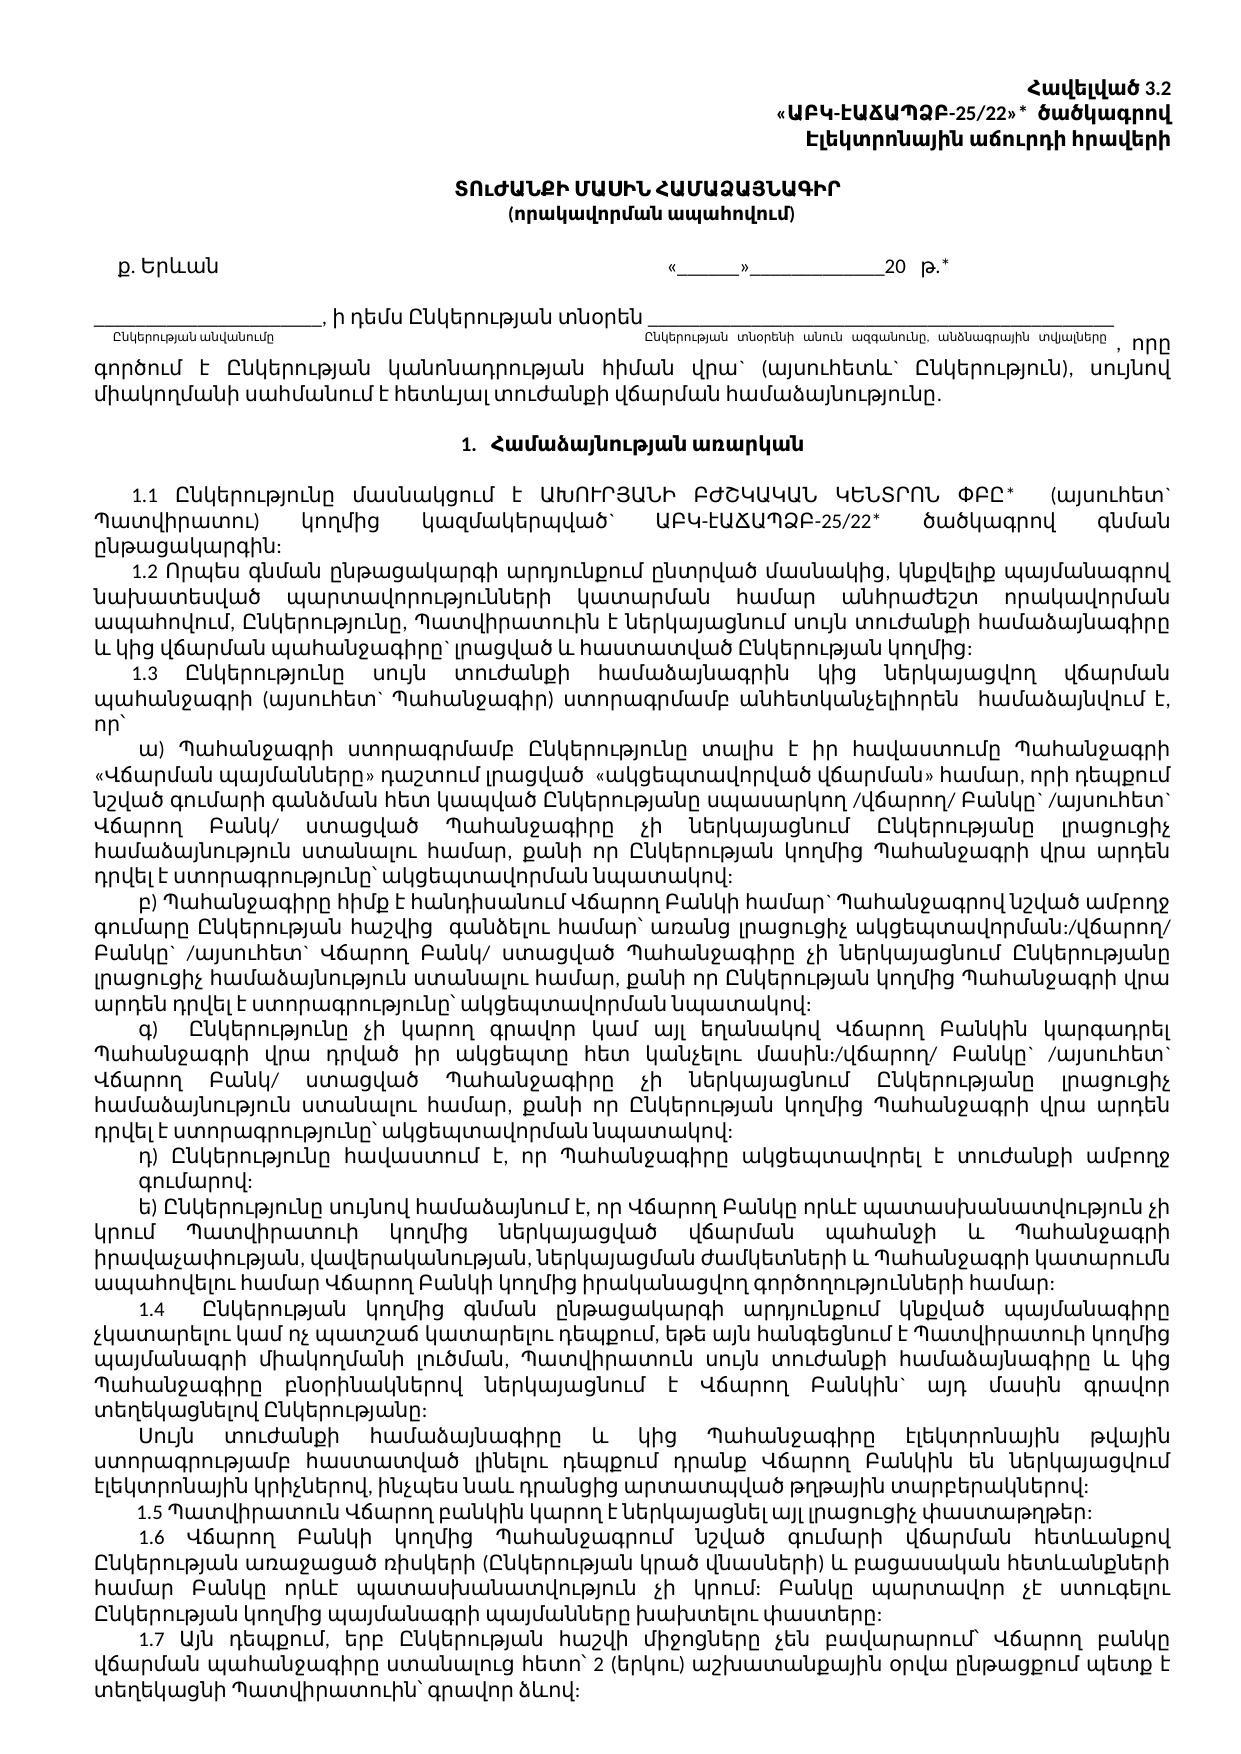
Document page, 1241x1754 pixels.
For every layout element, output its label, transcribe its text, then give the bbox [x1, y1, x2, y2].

text ա) Պահանջագրի ստորագրմամբ Ընկերությունը տալիս է իր հավաստումը Պահանջագրի «Վճարման պայմանները» դաշտում լրացված «ակցեպտավորված վճարման» համար, որի դեպքում նշված գումարի գանձման հետ կապված Ընկերությանը սպասարկող /վճարող/ Բանկը` /այսուհետ` Վճարող Բանկ/ ստացված Պահանջագիրը չի ներկայացնում Ընկերությանը լրացուցիչ համաձայնություն ստանալու համար, քանի որ Ընկերության կողմից Պահանջագրի վրա արդեն դրվել է ստորագրությունը՝ ակցեպտավորման նպատակով: [94, 737, 1171, 889]
text 1.7 Այն դեպքում, երբ Ընկերության հաշվի միջոցները չեն բավարարում՝ Վճարող բանկը վճարման պահանջագիրը ստանալուց հետո՝ 2 (երկու) աշխատանքային օրվա ընթացքում պետք է տեղեկացնի Պատվիրատուին՝ գրավոր ձևով: [94, 1626, 1171, 1702]
text ք. Երևան «______»_____________20 թ.* [94, 254, 1171, 279]
text «ԱԲԿ-էԱՃԱՊՁԲ-25/22»* ծածկագրով [94, 100, 1171, 126]
text 1. Համաձայնության առարկան [94, 432, 1171, 457]
text Սույն տուժանքի համաձայնագիրը և կից Պահանջագիրը էլեկտրոնային թվային ստորագրությամբ հաստատված լինելու դեպքում դրանք Վճարող Բանկին են ներկայացվում էլեկտրոնային կրիչներով, ինչպես նաև դրանցից արտատպված թղթային տարբերակներով: [94, 1423, 1171, 1499]
text գ) Ընկերությունը չի կարող գրավոր կամ այլ եղանակով Վճարող Բանկին կարգադրել Պահանջագրի վրա դրված իր ակցեպտը հետ կանչելու մասին:/վճարող/ Բանկը` /այսուհետ` Վճարող Բանկ/ ստացված Պահանջագիրը չի ներկայացնում Ընկերությանը լրացուցիչ համաձայնություն ստանալու համար, քանի որ Ընկերության կողմից Պահանջագրի վրա արդեն դրվել է ստորագրությունը՝ ակցեպտավորման նպատակով: [94, 1016, 1171, 1143]
text (որակավորման ապահովում) [94, 202, 1171, 225]
text ______________________, ի դեմս Ընկերության տնօրեն _____________________________________________ [94, 304, 1171, 330]
text 1.1 Ընկերությունը մասնակցում է ԱԽՈՒՐՅԱՆԻ ԲԺՇԿԱԿԱՆ ԿԵՆՏՐՈՆ ՓԲԸ* (այսուհետ` Պատվիրատու) կողմից կազմակերպված` ԱԲԿ-էԱՃԱՊՁԲ-25/22* ծածկագրով գնման ընթացակարգին: [94, 482, 1171, 559]
text Ընկերության անվանումը Ընկերության տնօրենի անուն ազգանունը, անձնագրային տվյալները , որը գործում է Ընկերության կանոնադրության հիման վրա` (այսուհետև` Ընկերություն), սույնով միակողմանի սահմանում է հետևյալ տուժանքի վճարման համաձայնությունը. [94, 330, 1171, 406]
text 1.3 Ընկերությունը սույն տուժանքի համաձայնագրին կից ներկայացվող վճարման պահանջագրի (այսուհետ` Պահանջագիր) ստորագրմամբ անհետկանչելիորեն համաձայնվում է, որ՝ [94, 660, 1171, 737]
text 1.2 Որպես գնման ընթացակարգի արդյունքում ընտրված մասնակից, կնքվելիք պայմանագրով նախատեսված պարտավորությունների կատարման համար անհրաժեշտ որակավորման ապահովում, Ընկերությունը, Պատվիրատուին է ներկայացնում սույն տուժանքի համաձայնագիրը և կից վճարման պահանջագիրը` լրացված և հաստատված Ընկերության կողմից: [94, 559, 1171, 660]
text ե) Ընկերությունը սույնով համաձայնում է, որ Վճարող Բանկը որևէ պատասխանատվություն չի կրում Պատվիրատուի կողմից ներկայացված վճարման պահանջի և Պահանջագրի իրավաչափության, վավերականության, ներկայացման ժամկետների և Պահանջագրի կատարումն ապահովելու համար Վճարող Բանկի կողմից իրականացվող գործողությունների համար: [94, 1194, 1171, 1296]
text բ) Պահանջագիրը հիմք է հանդիսանում Վճարող Բանկի համար` Պահանջագրով նշված ամբողջ գումարը Ընկերության հաշվից գանձելու համար՝ առանց լրացուցիչ ակցեպտավորման:/վճարող/ Բանկը` /այսուհետ` Վճարող Բանկ/ ստացված Պահանջագիրը չի ներկայացնում Ընկերությանը լրացուցիչ համաձայնություն ստանալու համար, քանի որ Ընկերության կողմից Պահանջագրի վրա արդեն դրվել է ստորագրությունը՝ ակցեպտավորման նպատակով: [94, 889, 1171, 1016]
text Էլեկտրոնային աճուրդի հրավերի [94, 126, 1171, 151]
text դ) Ընկերությունը հավաստում է, որ Պահանջագիրը ակցեպտավորել է տուժանքի ամբողջ գումարով: [138, 1143, 1171, 1194]
text 1.6 Վճարող Բանկի կողմից Պահանջագրում նշված գումարի վճարման հետևանքով Ընկերության առաջացած ռիսկերի (Ընկերության կրած վնասների) և բացասական հետևանքների համար Բանկը որևէ պատասխանատվություն չի կրում: Բանկը պարտավոր չէ ստուգելու Ընկերության կողմից պայմանագրի պայմանները խախտելու փաստերը: [94, 1524, 1171, 1626]
text 1.4 Ընկերության կողմից գնման ընթացակարգի արդյունքում կնքված պայմանագիրը չկատարելու կամ ոչ պատշաճ կատարելու դեպքում, եթե այն հանգեցնում է Պատվիրատուի կողմից պայմանագրի միակողմանի լուծման, Պատվիրատուն սույն տուժանքի համաձայնագիրը և կից Պահանջագիրը բնօրինակներով ներկայացնում է Վճարող Բանկին` այդ մասին գրավոր տեղեկացնելով Ընկերությանը: [94, 1296, 1171, 1423]
text ՏՈւԺԱՆՔԻ ՄԱՍԻՆ ՀԱՄԱՁԱՅՆԱԳԻՐ [94, 177, 1171, 202]
text Հավելված 3.2 [94, 75, 1171, 100]
text 1.5 Պատվիրատուն Վճարող բանկին կարող է ներկայացնել այլ լրացուցիչ փաստաթղթեր: [94, 1499, 1171, 1524]
